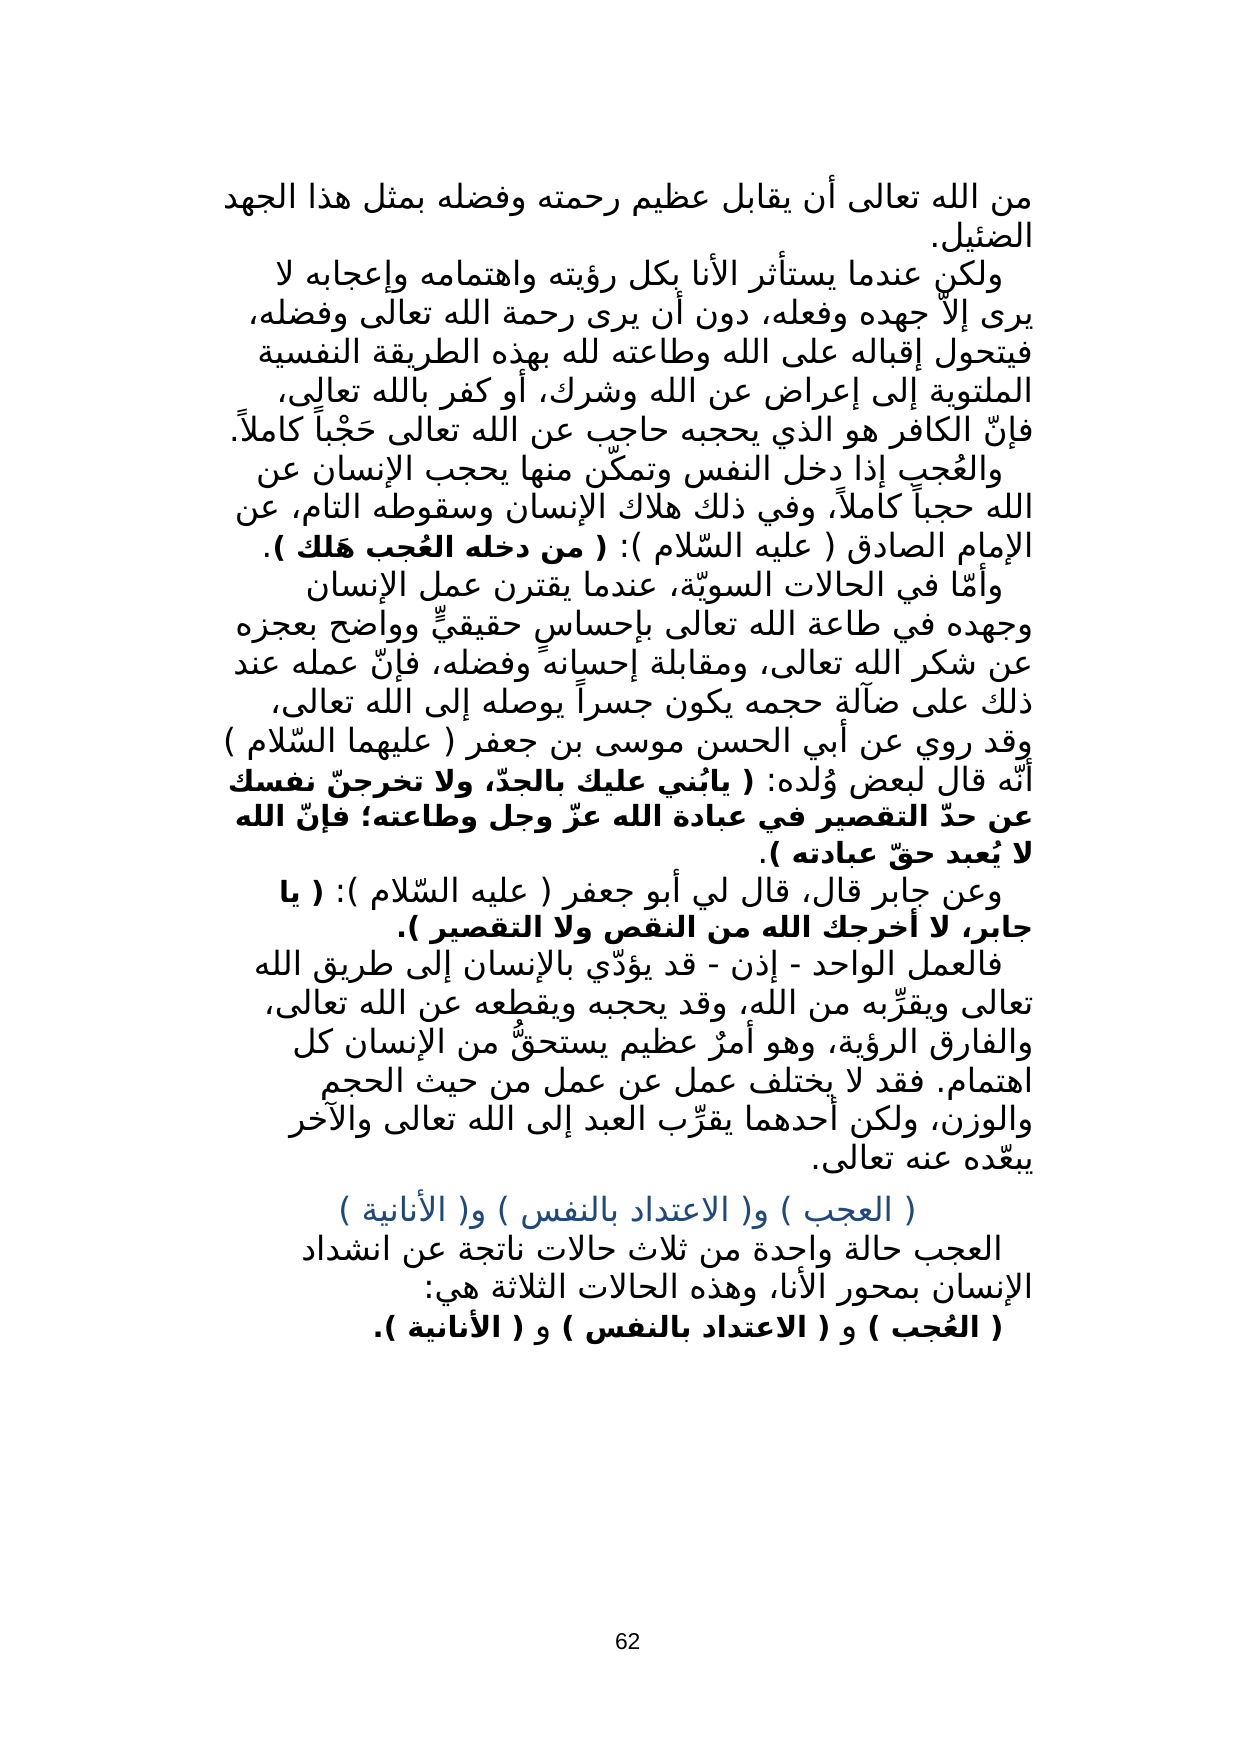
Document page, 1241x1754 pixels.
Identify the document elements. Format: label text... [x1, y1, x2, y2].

text والعُجب إذا دخل النفس وتمكّن منها يحجب الإنسان عن الله حجباً كاملاً، وفي ذلك هلاك الإنسان وسقوطه التام، عن الإمام الصادق ( عليه السّلام ): ( من دخله العُجب هَلك ). [222, 449, 1033, 566]
text وعن جابر قال، قال لي أبو جعفر ( عليه السّلام ): ( يا جابر، لا أخرجك الله من النقص ولا التقصير ). [222, 872, 1033, 944]
text وأمّا في الحالات السويّة، عندما يقترن عمل الإنسان وجهده في طاعة الله تعالى بإحساسٍ حقيقيٍّ وواضح بعجزه عن شكر الله تعالى، ومقابلة إحسانه وفضله، فإنّ عمله عند ذلك على ضآلة حجمه يكون جسراً يوصله إلى الله تعالى، وقد روي عن أبي الحسن موسى بن جعفر ( عليهما السّلام ) أنّه قال لبعض وُلده: ( يابُني عليك بالجدّ، ولا تخرجنّ نفسك عن حدّ التقصير في عبادة الله عزّ وجل وطاعته؛ فإنّ الله لا يُعبد حقّ عبادته ). [222, 566, 1033, 872]
text ( العُجب ) و ( الاعتداد بالنفس ) و ( الأنانية ). [222, 1307, 1033, 1346]
subtitle ( العجب ) و( الاعتداد بالنفس ) و( الأنانية ) [222, 1190, 1033, 1229]
text فالعمل الواحد - إذن - قد يؤدّي بالإنسان إلى طريق الله تعالى ويقرِّبه من الله، وقد يحجبه ويقطعه عن الله تعالى، والفارق الرؤية، وهو أمرٌ عظيم يستحقُّ من الإنسان كل اهتمام. فقد لا يختلف عمل عن عمل من حيث الحجم والوزن، ولكن أحدهما يقرِّب العبد إلى الله تعالى والآخر يبعّده عنه تعالى. [222, 944, 1033, 1178]
text من الله تعالى أن يقابل عظيم رحمته وفضله بمثل هذا الجهد الضئيل. [222, 177, 1033, 255]
text ولكن عندما يستأثر الأنا بكل رؤيته واهتمامه وإعجابه لا يرى إلاّ جهده وفعله، دون أن يرى رحمة الله تعالى وفضله، فيتحول إقباله على الله وطاعته لله بهذه الطريقة النفسية الملتوية إلى إعراض عن الله وشرك، أو كفر بالله تعالى، فإنّ الكافر هو الذي يحجبه حاجب عن الله تعالى حَجْباً كاملاً. [222, 255, 1033, 449]
text العجب حالة واحدة من ثلاث حالات ناتجة عن انشداد الإنسان بمحور الأنا، وهذه الحالات الثلاثة هي: [222, 1229, 1033, 1307]
